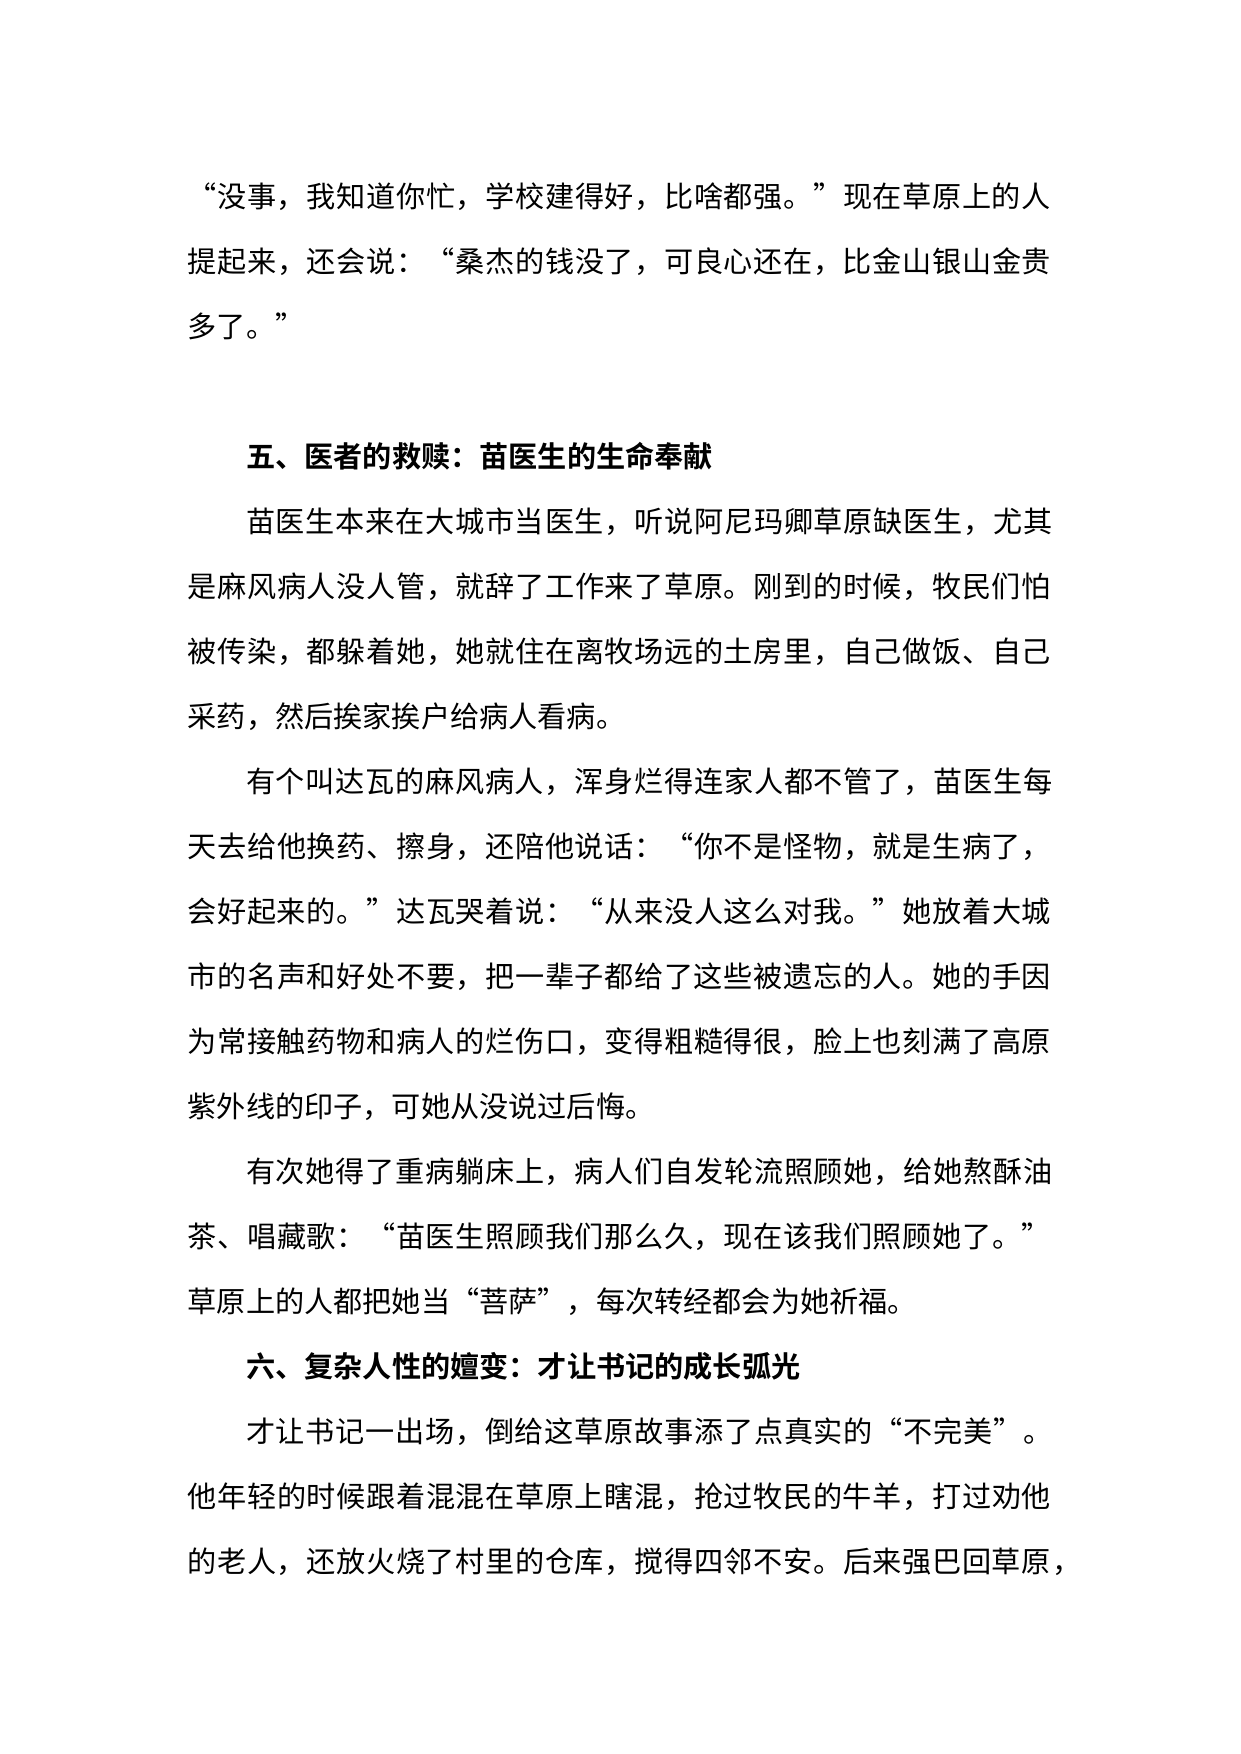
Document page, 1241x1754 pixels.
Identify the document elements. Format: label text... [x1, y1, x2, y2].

text 有个叫达瓦的麻风病人，浑身烂得连家人都不管了，苗医生每天去给他换药、擦身，还陪他说话：“你不是怪物，就是生病了，会好起来的。”达瓦哭着说：“从来没人这么对我。”她放着大城市的名声和好处不要，把一辈子都给了这些被遗忘的人。她的手因为常接触药物和病人的烂伤口，变得粗糙得很，脸上也刻满了高原紫外线的印子，可她从没说过后悔。 [187, 747, 1053, 1137]
text 有次她得了重病躺床上，病人们自发轮流照顾她，给她熬酥油茶、唱藏歌：“苗医生照顾我们那么久，现在该我们照顾她了。”草原上的人都把她当“菩萨”，每次转经都会为她祈福。 [187, 1137, 1053, 1332]
text 五、医者的救赎：苗医生的生命奉献 [187, 422, 1053, 487]
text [187, 1397, 1053, 1592]
text 六、复杂人性的嬗变：才让书记的成长弧光 [187, 1332, 1053, 1397]
text 苗医生本来在大城市当医生，听说阿尼玛卿草原缺医生，尤其是麻风病人没人管，就辞了工作来了草原。刚到的时候，牧民们怕被传染，都躲着她，她就住在离牧场远的土房里，自己做饭、自己采药，然后挨家挨户给病人看病。 [187, 487, 1053, 747]
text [187, 162, 1053, 357]
